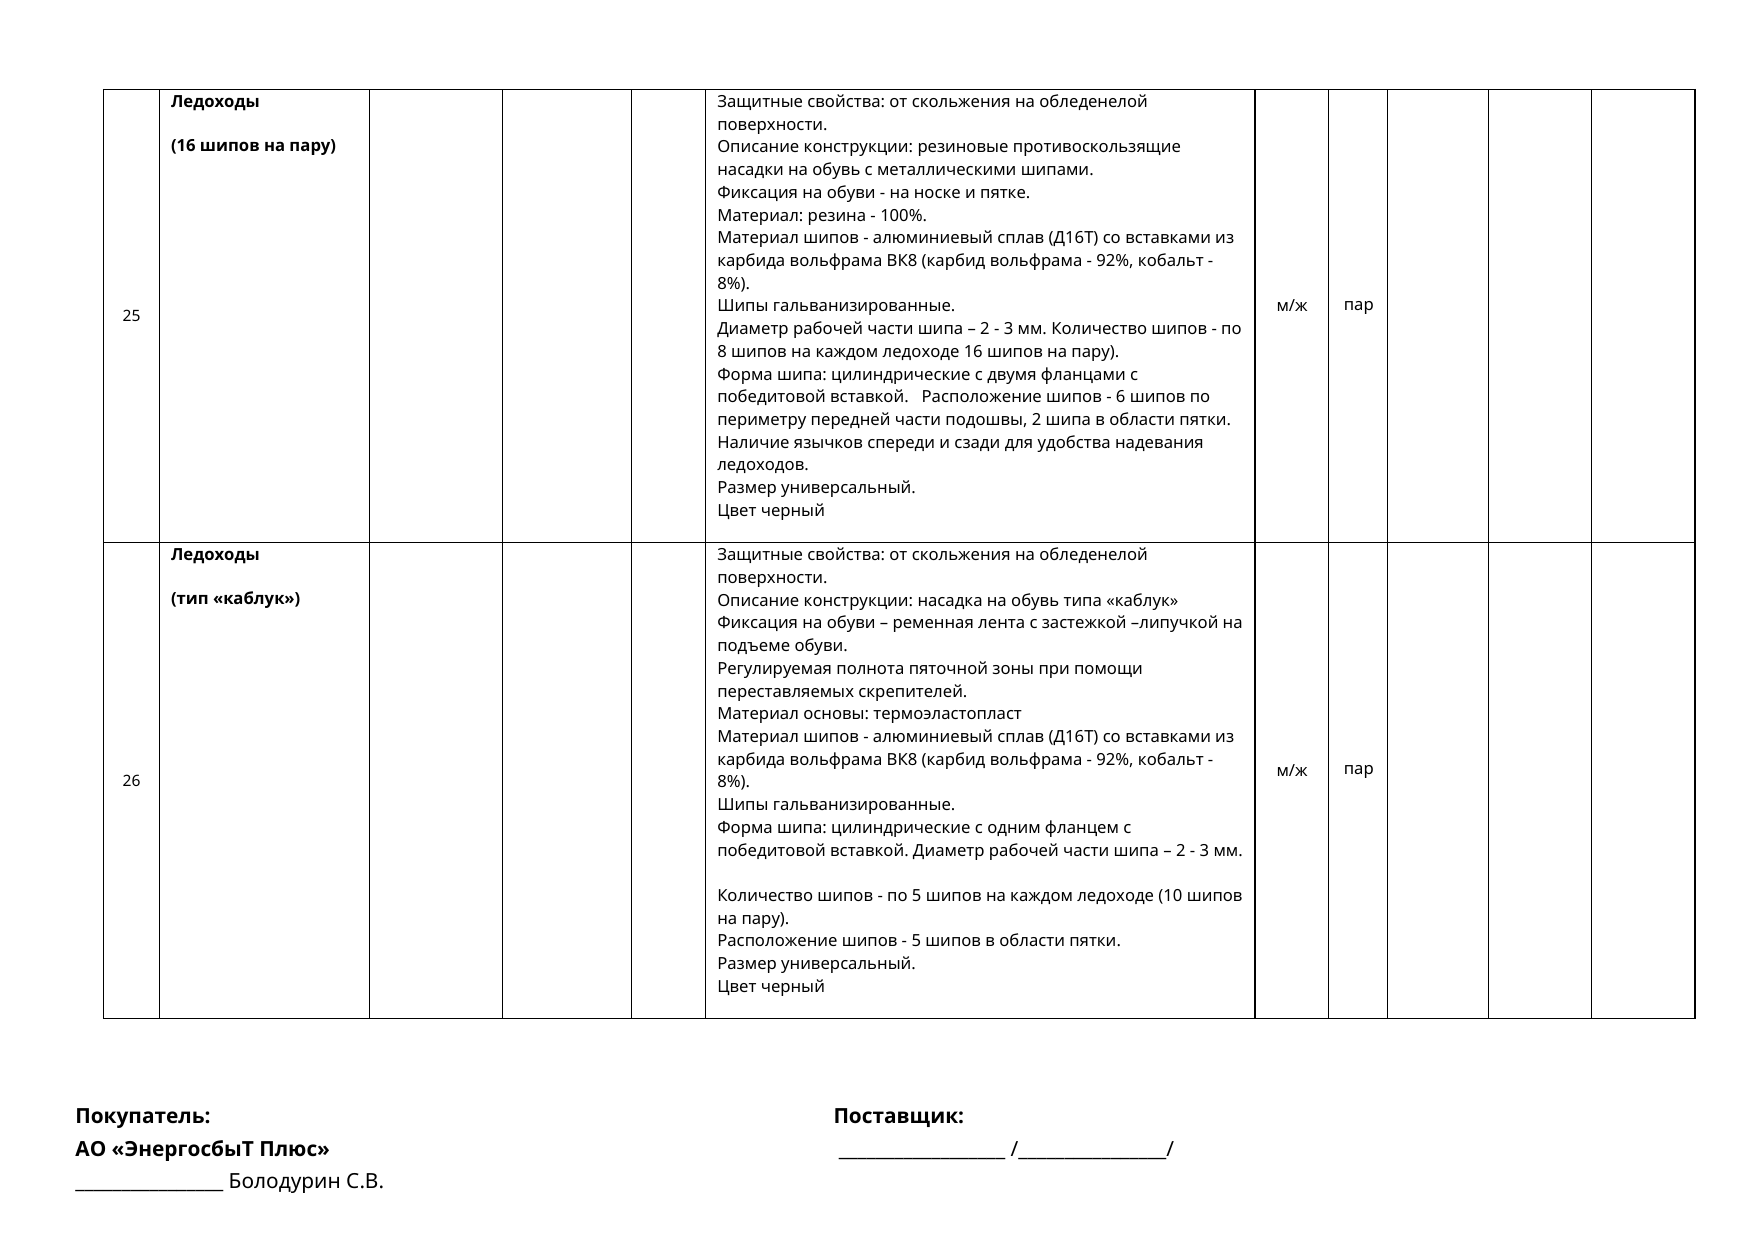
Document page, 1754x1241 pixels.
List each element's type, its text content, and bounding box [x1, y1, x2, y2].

table_cell [1489, 90, 1591, 542]
table_cell [1592, 543, 1694, 1018]
table_cell Защитные свойства: от скольжения на обледенелой поверхности. Описание конструкции: насадка на обувь типа «каблук» Фиксация на обуви – ременная лента с застежкой –липучкой на подъеме обуви. Регулируемая полнота пяточной зоны при помощи переставляемых скрепителей. Материал основы: термоэластопласт Материал шипов - алюминиевый сплав (Д16Т) со вставками из карбида вольфрама ВК8 (карбид вольфрама - 92%, кобальт - 8%). Шипы гальванизированные. Форма шипа: цилиндрические с одним фланцем с победитовой вставкой. Диаметр рабочей части шипа – 2 - 3 мм. Количество шипов - по 5 шипов на каждом ледоходе (10 шипов на пару). Расположение шипов - 5 шипов в области пятки. Размер универсальный. Цвет черный [706, 543, 1254, 1018]
table_cell [370, 543, 502, 1018]
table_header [822, 1101, 1722, 1211]
table_cell пар [1329, 90, 1387, 542]
table_cell [632, 543, 705, 1018]
table_cell [503, 543, 631, 1018]
table_cell 25 [104, 90, 159, 542]
table_cell м/ж [1256, 90, 1328, 542]
table_cell [503, 90, 631, 542]
table_cell м/ж [1256, 543, 1328, 1018]
table_cell [1489, 543, 1591, 1018]
table_cell Ледоходы (тип «каблук») [160, 543, 369, 1018]
table_cell 26 [104, 543, 159, 1018]
table_cell [370, 90, 502, 542]
table_cell [1388, 543, 1488, 1018]
table_cell [1388, 90, 1488, 542]
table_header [64, 1101, 822, 1211]
table_cell [1592, 90, 1694, 542]
table_cell Защитные свойства: от скольжения на обледенелой поверхности. Описание конструкции: резиновые противоскользящие насадки на обувь с металлическими шипами. Фиксация на обуви - на носке и пятке. Материал: резина - 100%. Материал шипов - алюминиевый сплав (Д16Т) со вставками из карбида вольфрама ВК8 (карбид вольфрама - 92%, кобальт - 8%). Шипы гальванизированные. Диаметр рабочей части шипа – 2 - 3 мм. Количество шипов - по 8 шипов на каждом ледоходе 16 шипов на пару). Форма шипа: цилиндрические с двумя фланцами с победитовой вставкой. Расположение шипов - 6 шипов по периметру передней части подошвы, 2 шипа в области пятки. Наличие язычков спереди и сзади для удобства надевания ледоходов. Размер универсальный. Цвет черный [706, 90, 1254, 542]
table_cell [632, 90, 705, 542]
table_cell пар [1329, 543, 1387, 1018]
table_cell Ледоходы (16 шипов на пару) [160, 90, 369, 542]
